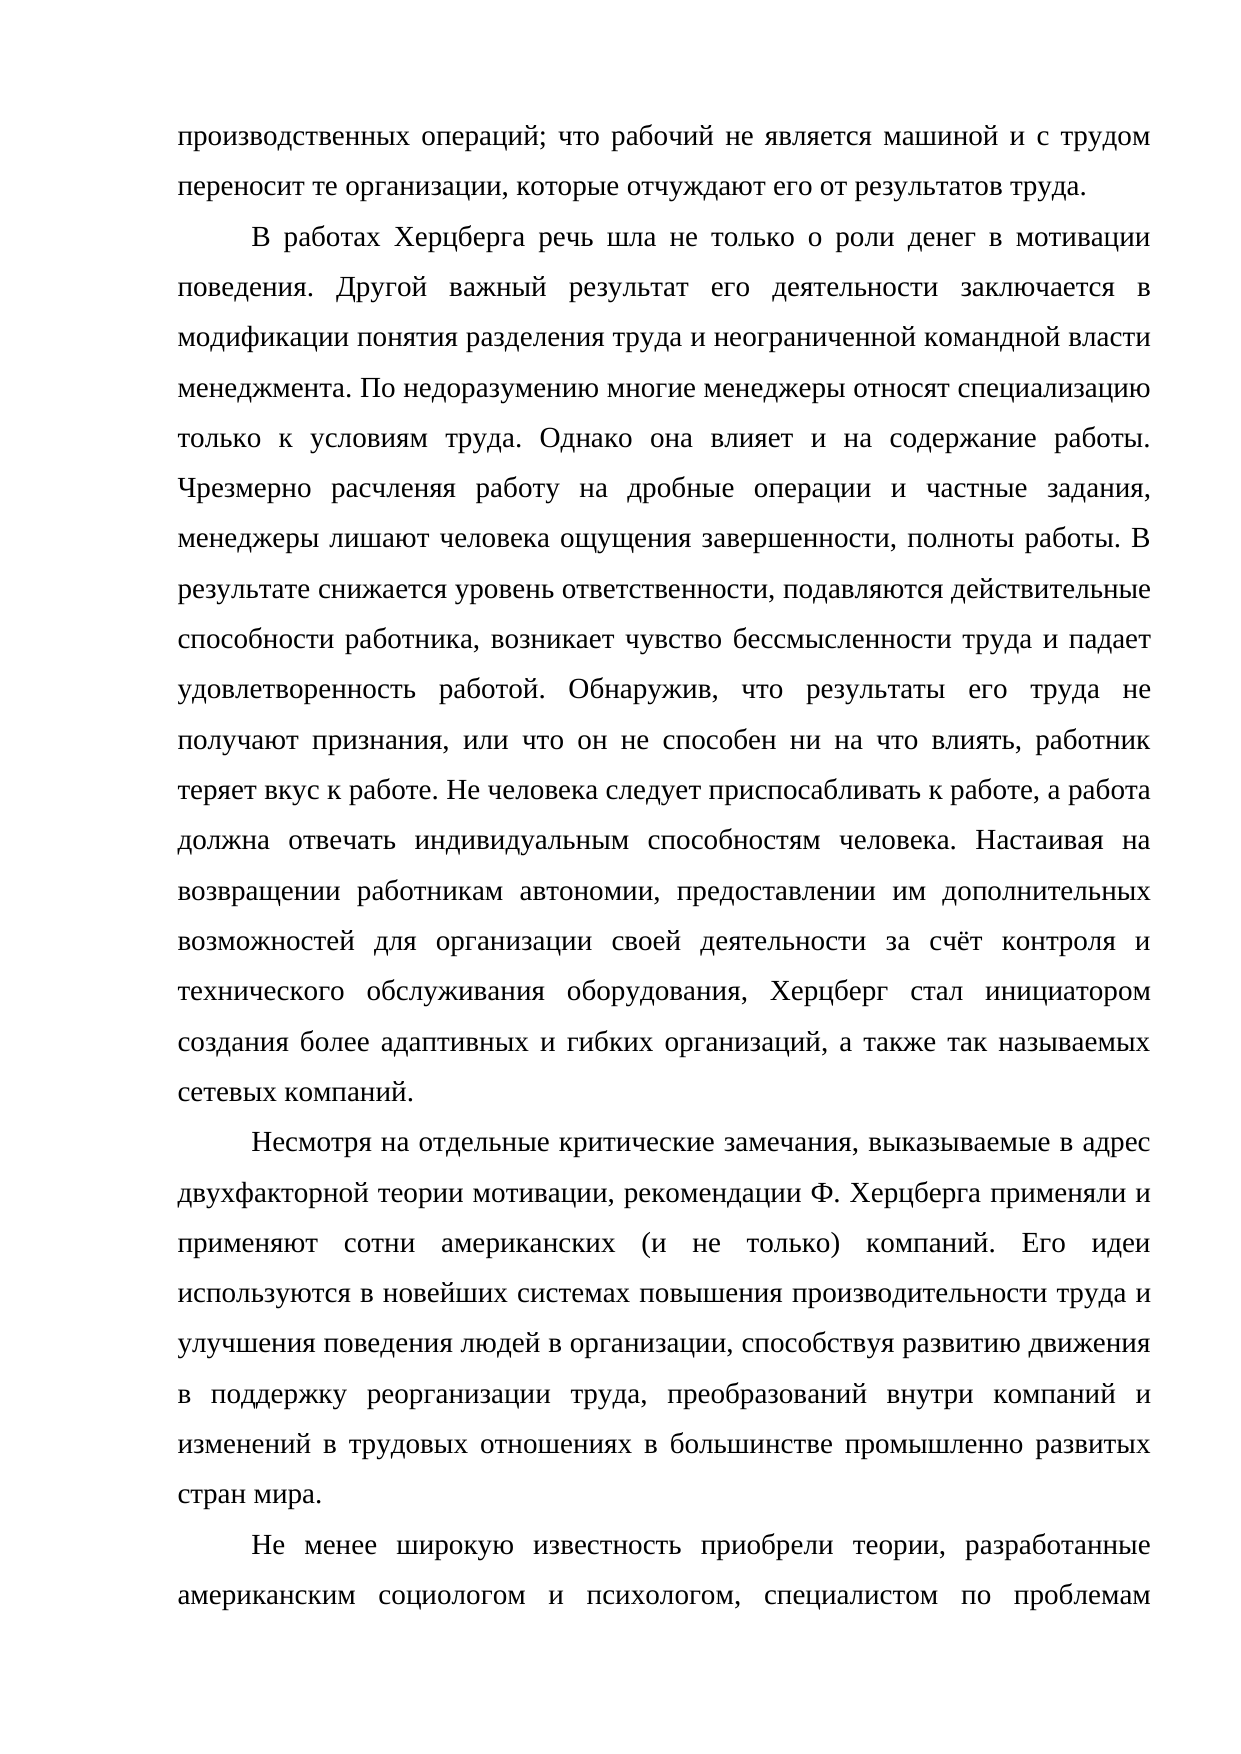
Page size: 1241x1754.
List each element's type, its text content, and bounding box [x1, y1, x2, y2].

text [177, 118, 1152, 202]
text В работах Херцберга речь шла не только о роли денег в мотивации поведения. Другой важный результат его деятельности заключается в модификации понятия разделения труда и неограниченной командной власти менеджмента. По недоразумению многие менеджеры относят специализацию только к условиям труда. Однако она влияет и на содержание работы. Чрезмерно расчленяя работу на дробные операции и частные задания, менеджеры лишают человека ощущения завершенности, полноты работы. В результате снижается уровень ответственности, подавляются действительные способности работника, возникает чувство бессмысленности труда и падает удовлетворенность работой. Обнаружив, что результаты его труда не получают признания, или что он не способен ни на что влиять, работник теряет вкус к работе. Не человека следует приспосабливать к работе, а работа должна отвечать индивидуальным способностям человека. Настаивая на возвращении работникам автономии, предоставлении им дополнительных возможностей для организации своей деятельности за счёт контроля и технического обслуживания оборудования, Херцберг стал инициатором создания более адаптивных и гибких организаций, а также так называемых сетевых компаний. [177, 219, 1152, 1108]
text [177, 1527, 1152, 1611]
text Несмотря на отдельные критические замечания, выказываемые в адрес двухфакторной теории мотивации, рекомендации Ф. Херцберга применяли и применяют сотни американских (и не только) компаний. Его идеи используются в новейших системах повышения производительности труда и улучшения поведения людей в организации, способствуя развитию движения в поддержку реорганизации труда, преобразований внутри компаний и изменений в трудовых отношениях в большинстве промышленно развитых стран мира. [177, 1124, 1152, 1510]
